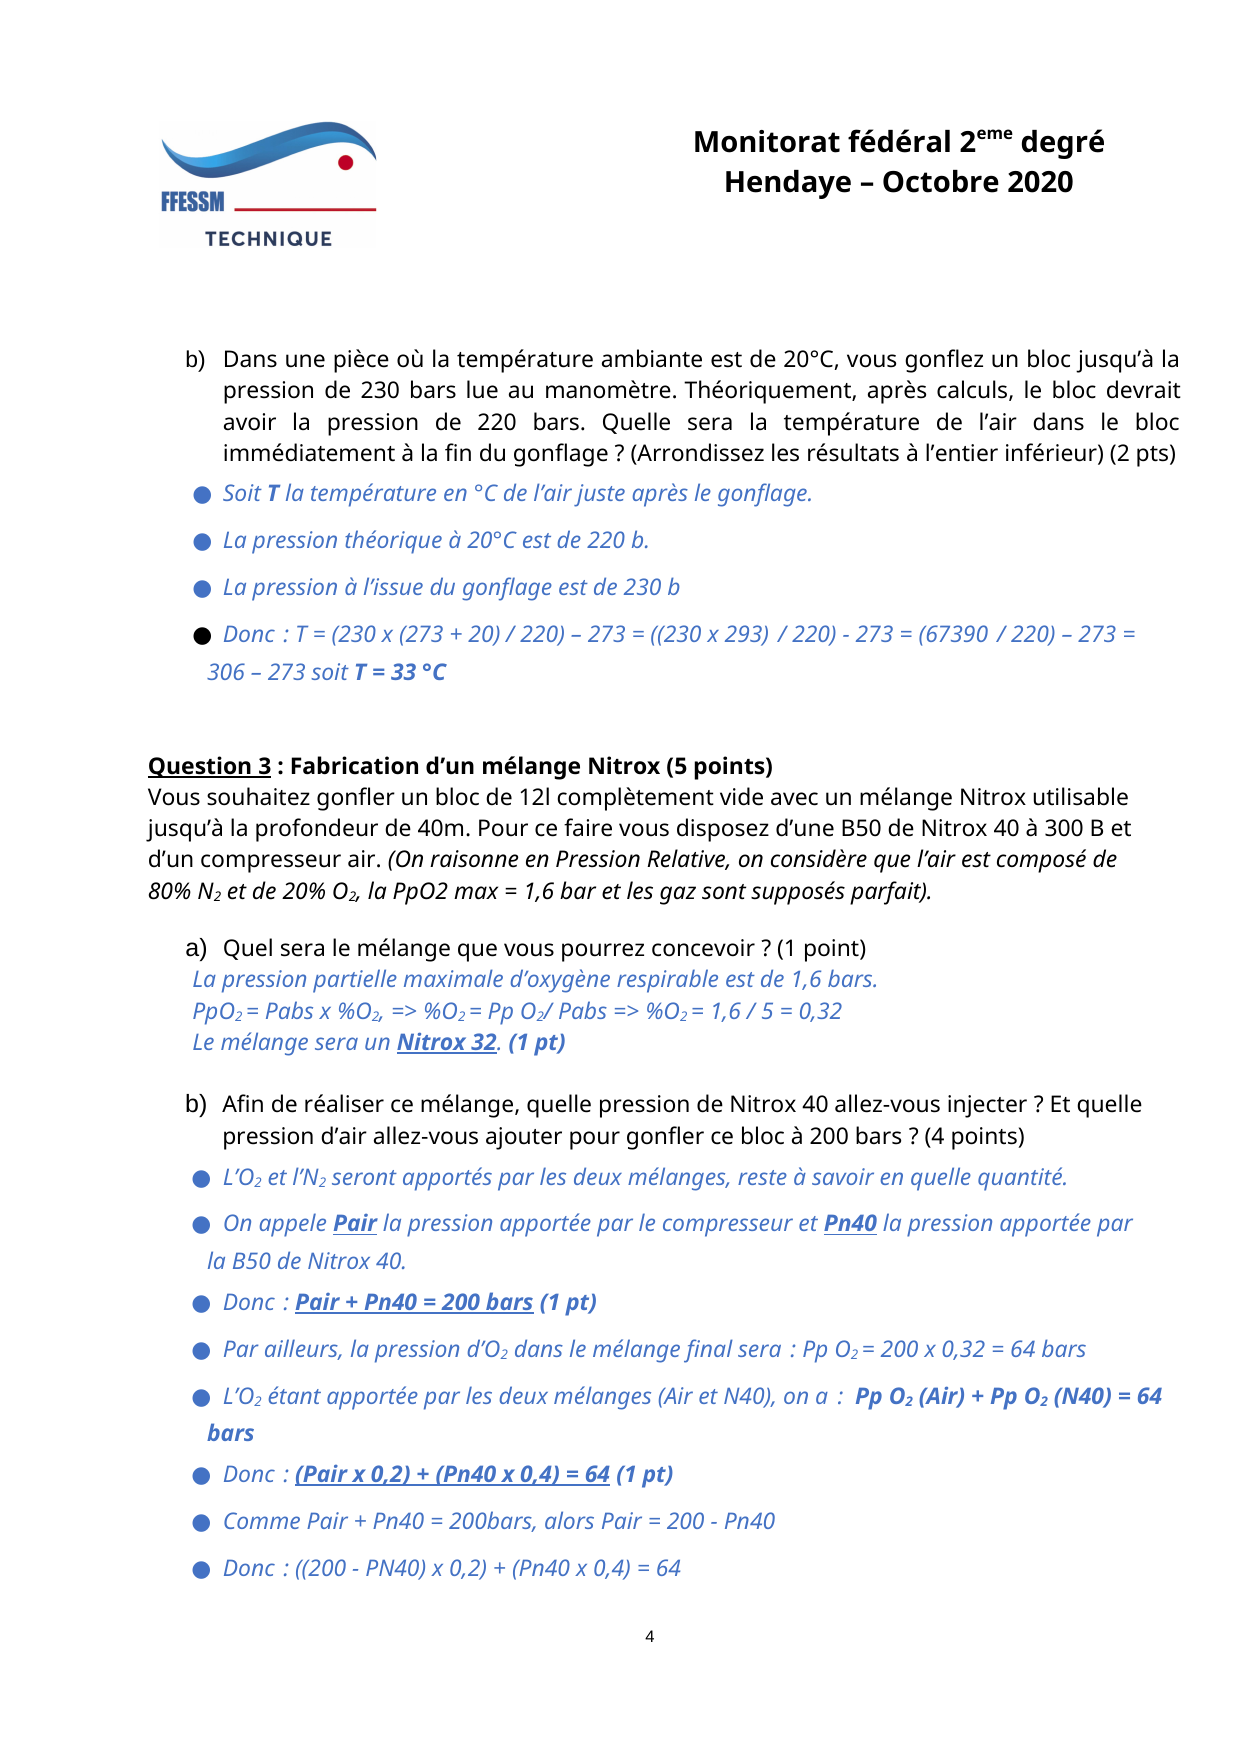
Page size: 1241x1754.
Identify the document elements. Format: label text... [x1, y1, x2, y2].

list Afin de réaliser ce mélange, quelle pression de Nitrox 40 allez-vous injecter ? Et quelle pression d’air allez-vous ajouter pour gonfler ce bloc à 200 bars ? (4 points) [185, 1088, 1152, 1151]
list Donc : T = (230 x (273 + 20) / 220) – 273 = ((230 x 293) / 220) - 273 = (67390 / 220) – 273 = 306 – 273 soit T = 33 °C [192, 609, 1152, 687]
list Par ailleurs, la pression d’O2 dans le mélange final sera : Pp O2 = 200 x 0,32 = 64 bars [191, 1323, 1152, 1370]
list Comme Pair + Pn40 = 200bars, alors Pair = 200 - Pn40 [191, 1495, 1152, 1542]
list Donc : ((200 - PN40) x 0,2) + (Pn40 x 0,4) = 64 [191, 1542, 1152, 1589]
list Dans une pièce où la température ambiante est de 20°C, vous gonflez un bloc jusqu’à la pression de 230 bars lue au manomètre. Théoriquement, après calculs, le bloc devrait avoir la pression de 220 bars. Quelle sera la température de l’air dans le bloc immédiatement à la fin du gonflage ? (Arrondissez les résultats à l’entier inférieur) (2 pts) [185, 343, 1181, 468]
list On appele Pair la pression apportée par le compresseur et Pn40 la pression apportée par la B50 de Nitrox 40. [191, 1198, 1152, 1276]
text Le mélange sera un Nitrox 32. (1 pt) [192, 1026, 1152, 1057]
list L’O2 étant apportée par les deux mélanges (Air et N40), on a : Pp O2 (Air) + Pp O2 (N40) = 64 bars [191, 1370, 1196, 1448]
text La pression partielle maximale d’oxygène respirable est de 1,6 bars. [192, 963, 1152, 995]
text PpO2 = Pabs x %O2, => %O2 = Pp O2/ Pabs => %O2 = 1,6 / 5 = 0,32 [192, 995, 1152, 1026]
list L’O2 et l’N2 seront apportés par les deux mélanges, reste à savoir en quelle quantité. [191, 1151, 1152, 1198]
list La pression à l’issue du gonflage est de 230 b [192, 562, 1152, 609]
list Donc : Pair + Pn40 = 200 bars (1 pt) [191, 1276, 1152, 1323]
list Quel sera le mélange que vous pourrez concevoir ? (1 point) [185, 932, 1152, 963]
list Donc : (Pair x 0,2) + (Pn40 x 0,4) = 64 (1 pt) [191, 1448, 1152, 1495]
text Question 3 : Fabrication d’un mélange Nitrox (5 points) [148, 749, 1152, 781]
list La pression théorique à 20°C est de 220 b. [192, 515, 1152, 562]
list Soit T la température en °C de l’air juste après le gonflage. [192, 468, 1152, 515]
picture [158, 121, 377, 248]
text Vous souhaitez gonfler un bloc de 12l complètement vide avec un mélange Nitrox utilisable jusqu’à la profondeur de 40m. Pour ce faire vous disposez d’une B50 de Nitrox 40 à 300 B et d’un compresseur air. (On raisonne en Pression Relative, on considère que l’air est composé de 80% N2 et de 20% O2, la PpO2 max = 1,6 bar et les gaz sont supposés parfait). [148, 781, 1152, 906]
